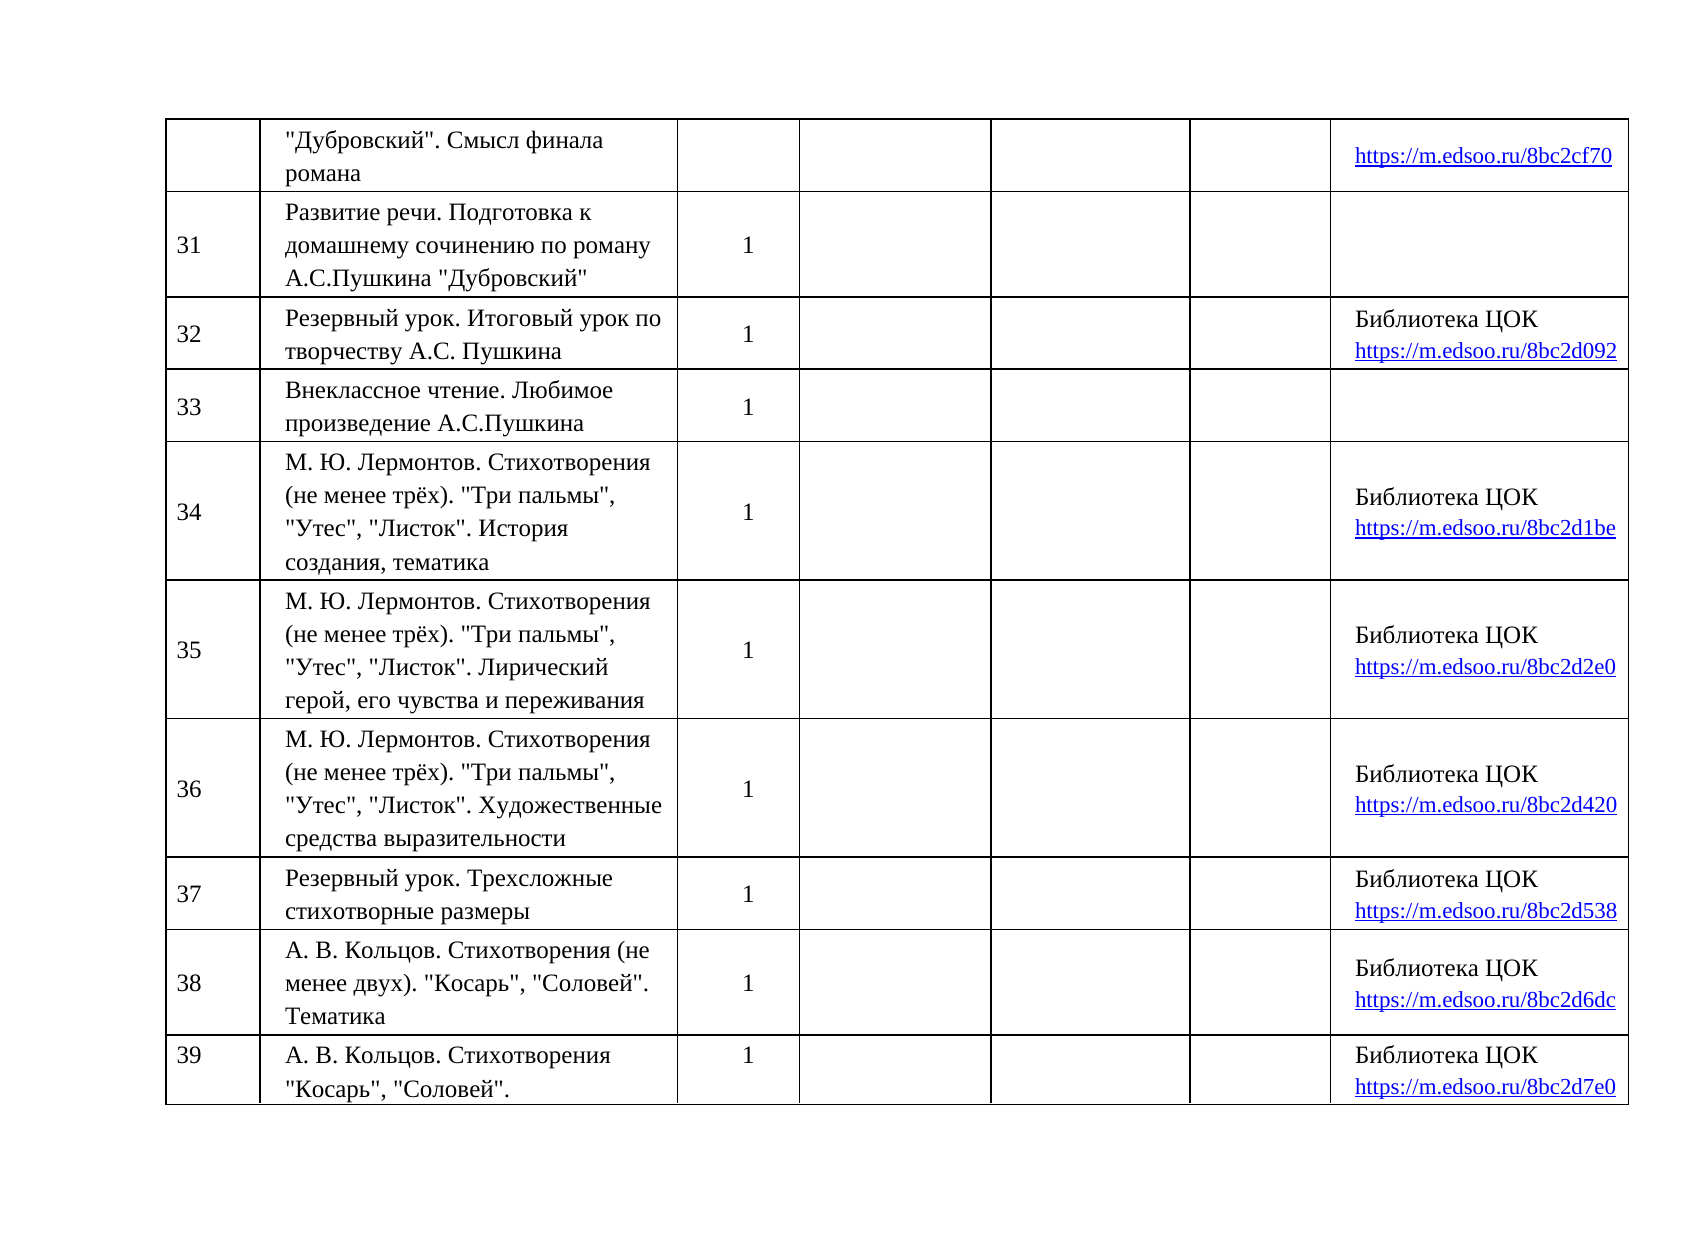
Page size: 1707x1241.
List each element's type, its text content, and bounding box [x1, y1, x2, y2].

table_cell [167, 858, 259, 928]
table_cell 1 [678, 192, 799, 296]
table_cell Внеклассное чтение. Любимое произведение А.С.Пушкина [261, 370, 677, 441]
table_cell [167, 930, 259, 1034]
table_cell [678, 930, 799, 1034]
table_cell М. Ю. Лермонтов. Стихотворения (не менее трёх). "Три пальмы", "Утес", "Листок". Художественные средства выразительности [261, 719, 677, 856]
table_cell М. Ю. Лермонтов. Стихотворения (не менее трёх). "Три пальмы", "Утес", "Листок". История создания, тематика [261, 442, 677, 579]
table_cell Резервный урок. Итоговый урок по творчеству А.С. Пушкина [261, 298, 677, 368]
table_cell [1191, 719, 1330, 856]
table_cell 1 [678, 370, 799, 441]
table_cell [1331, 120, 1628, 191]
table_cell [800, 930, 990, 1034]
table_cell Библиотека ЦОК https://m.edsoo.ru/8bc2d092 [1331, 298, 1628, 368]
table_cell М. Ю. Лермонтов. Стихотворения (не менее трёх). "Три пальмы", "Утес", "Листок". Лирический герой, его чувства и переживания [261, 581, 677, 718]
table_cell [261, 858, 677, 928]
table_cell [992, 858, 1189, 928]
table_cell Развитие речи. Подготовка к домашнему сочинению по роману А.С.Пушкина "Дубровский" [261, 192, 677, 296]
table_cell [1331, 192, 1628, 296]
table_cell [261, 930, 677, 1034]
table_cell [800, 192, 990, 296]
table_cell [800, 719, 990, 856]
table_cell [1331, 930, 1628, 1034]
table_cell [1191, 192, 1330, 296]
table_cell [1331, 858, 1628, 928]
table_cell 1 [678, 581, 799, 718]
table_cell Библиотека ЦОК https://m.edsoo.ru/8bc2d2e0 [1331, 581, 1628, 718]
table_cell [1191, 370, 1330, 441]
table_cell [992, 581, 1189, 718]
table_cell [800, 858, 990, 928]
table_cell [992, 298, 1189, 368]
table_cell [261, 120, 677, 191]
table_cell 1 [678, 442, 799, 579]
table_cell 32 [167, 298, 259, 368]
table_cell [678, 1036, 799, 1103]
table_cell 35 [167, 581, 259, 718]
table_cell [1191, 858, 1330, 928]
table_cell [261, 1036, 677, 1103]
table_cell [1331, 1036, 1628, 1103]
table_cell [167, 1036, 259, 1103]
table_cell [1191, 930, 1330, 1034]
table_cell 33 [167, 370, 259, 441]
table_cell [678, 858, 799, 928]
table_cell 1 [678, 120, 799, 191]
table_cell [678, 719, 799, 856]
table_cell [800, 442, 990, 579]
table_cell [1191, 442, 1330, 579]
table_cell [800, 298, 990, 368]
table_cell 31 [167, 192, 259, 296]
table_cell [800, 120, 990, 191]
table_cell [992, 120, 1189, 191]
table_cell [992, 192, 1189, 296]
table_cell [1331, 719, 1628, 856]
table_cell Библиотека ЦОК https://m.edsoo.ru/8bc2d1be [1331, 442, 1628, 579]
table_cell [992, 442, 1189, 579]
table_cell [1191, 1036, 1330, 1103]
table_cell [800, 581, 990, 718]
table_cell 34 [167, 442, 259, 579]
table_cell [1331, 370, 1628, 441]
table_cell 1 [678, 298, 799, 368]
table_cell [1191, 120, 1330, 191]
table_cell 36 [167, 719, 259, 856]
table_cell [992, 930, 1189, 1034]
table_cell 30 [167, 120, 259, 191]
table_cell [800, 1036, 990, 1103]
table_cell [992, 370, 1189, 441]
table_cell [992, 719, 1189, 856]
table_cell [800, 370, 990, 441]
table_cell [1191, 298, 1330, 368]
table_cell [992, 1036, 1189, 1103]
table_cell [1191, 581, 1330, 718]
